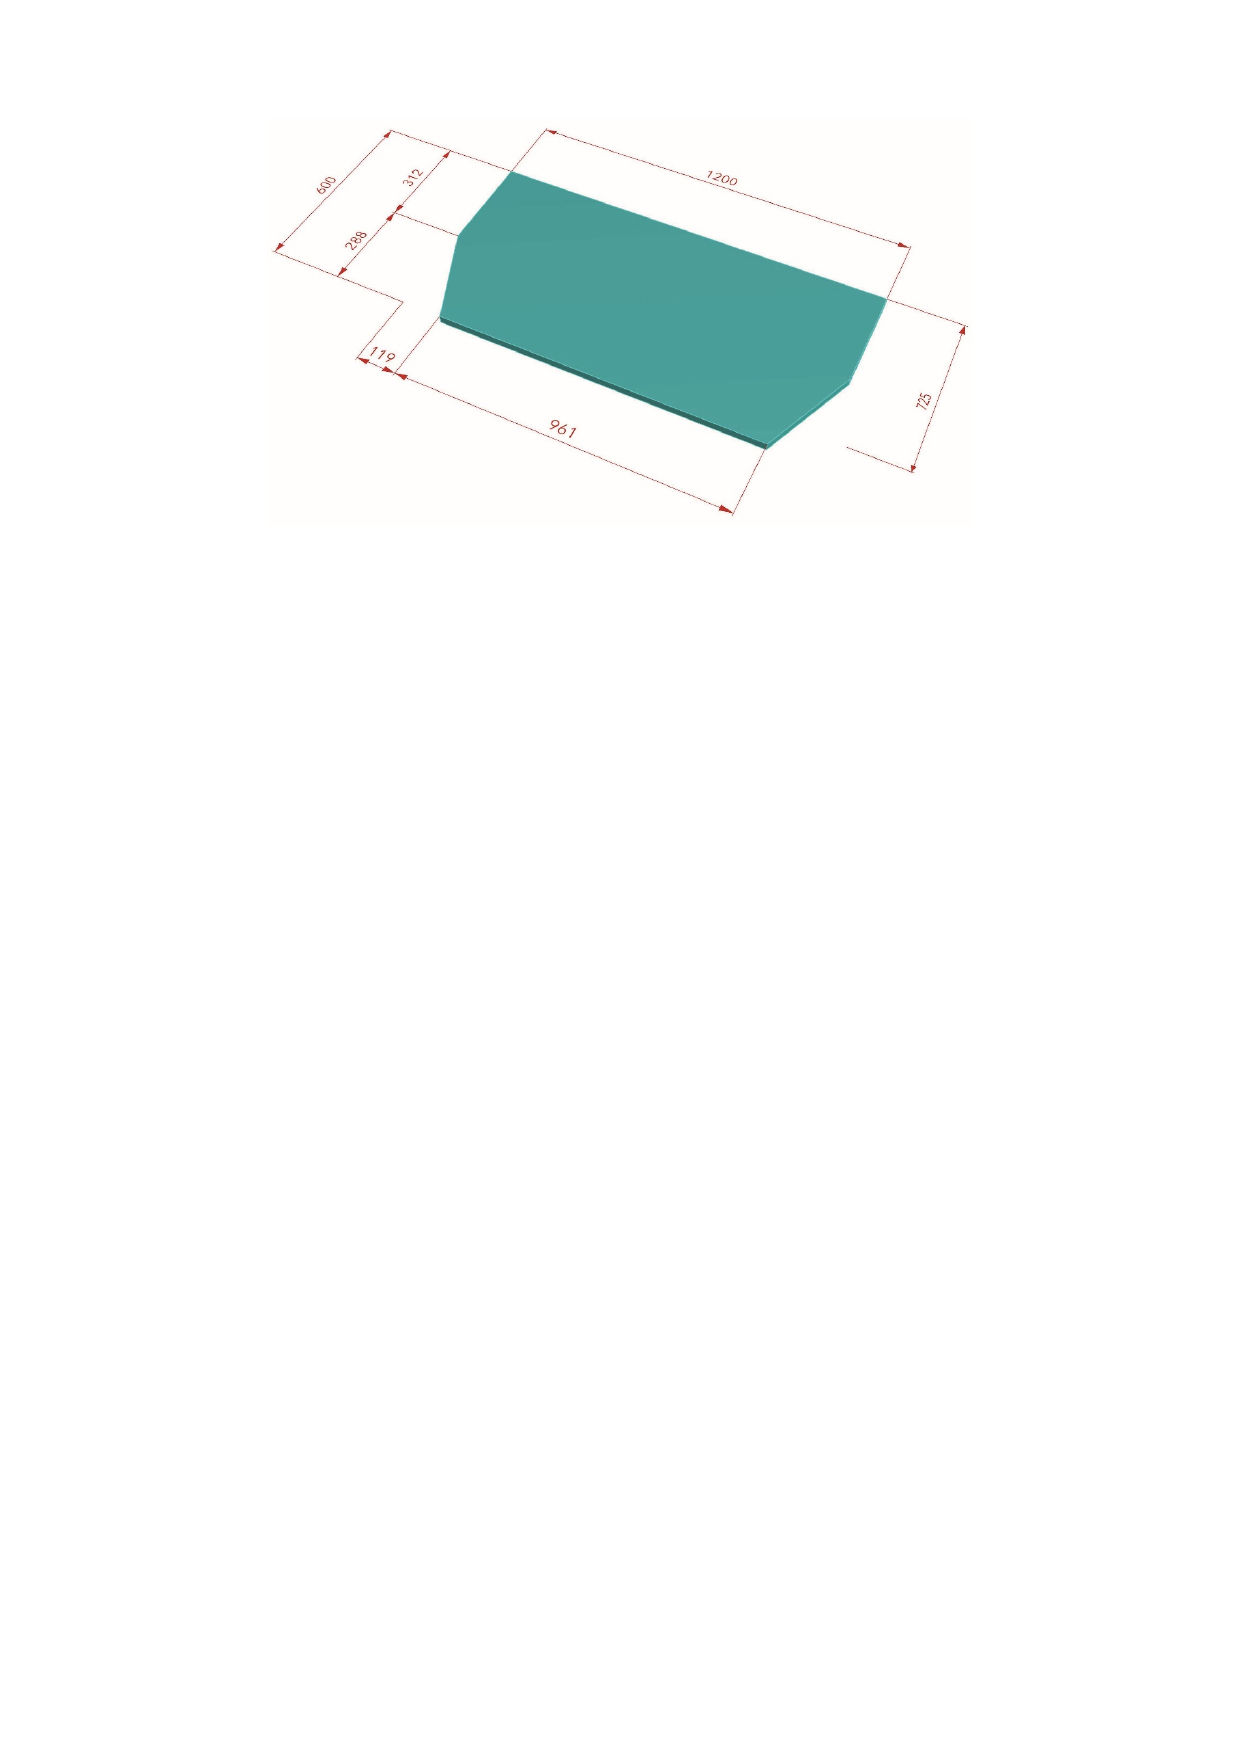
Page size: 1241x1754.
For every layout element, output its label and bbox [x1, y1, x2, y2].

picture [267, 118, 974, 526]
